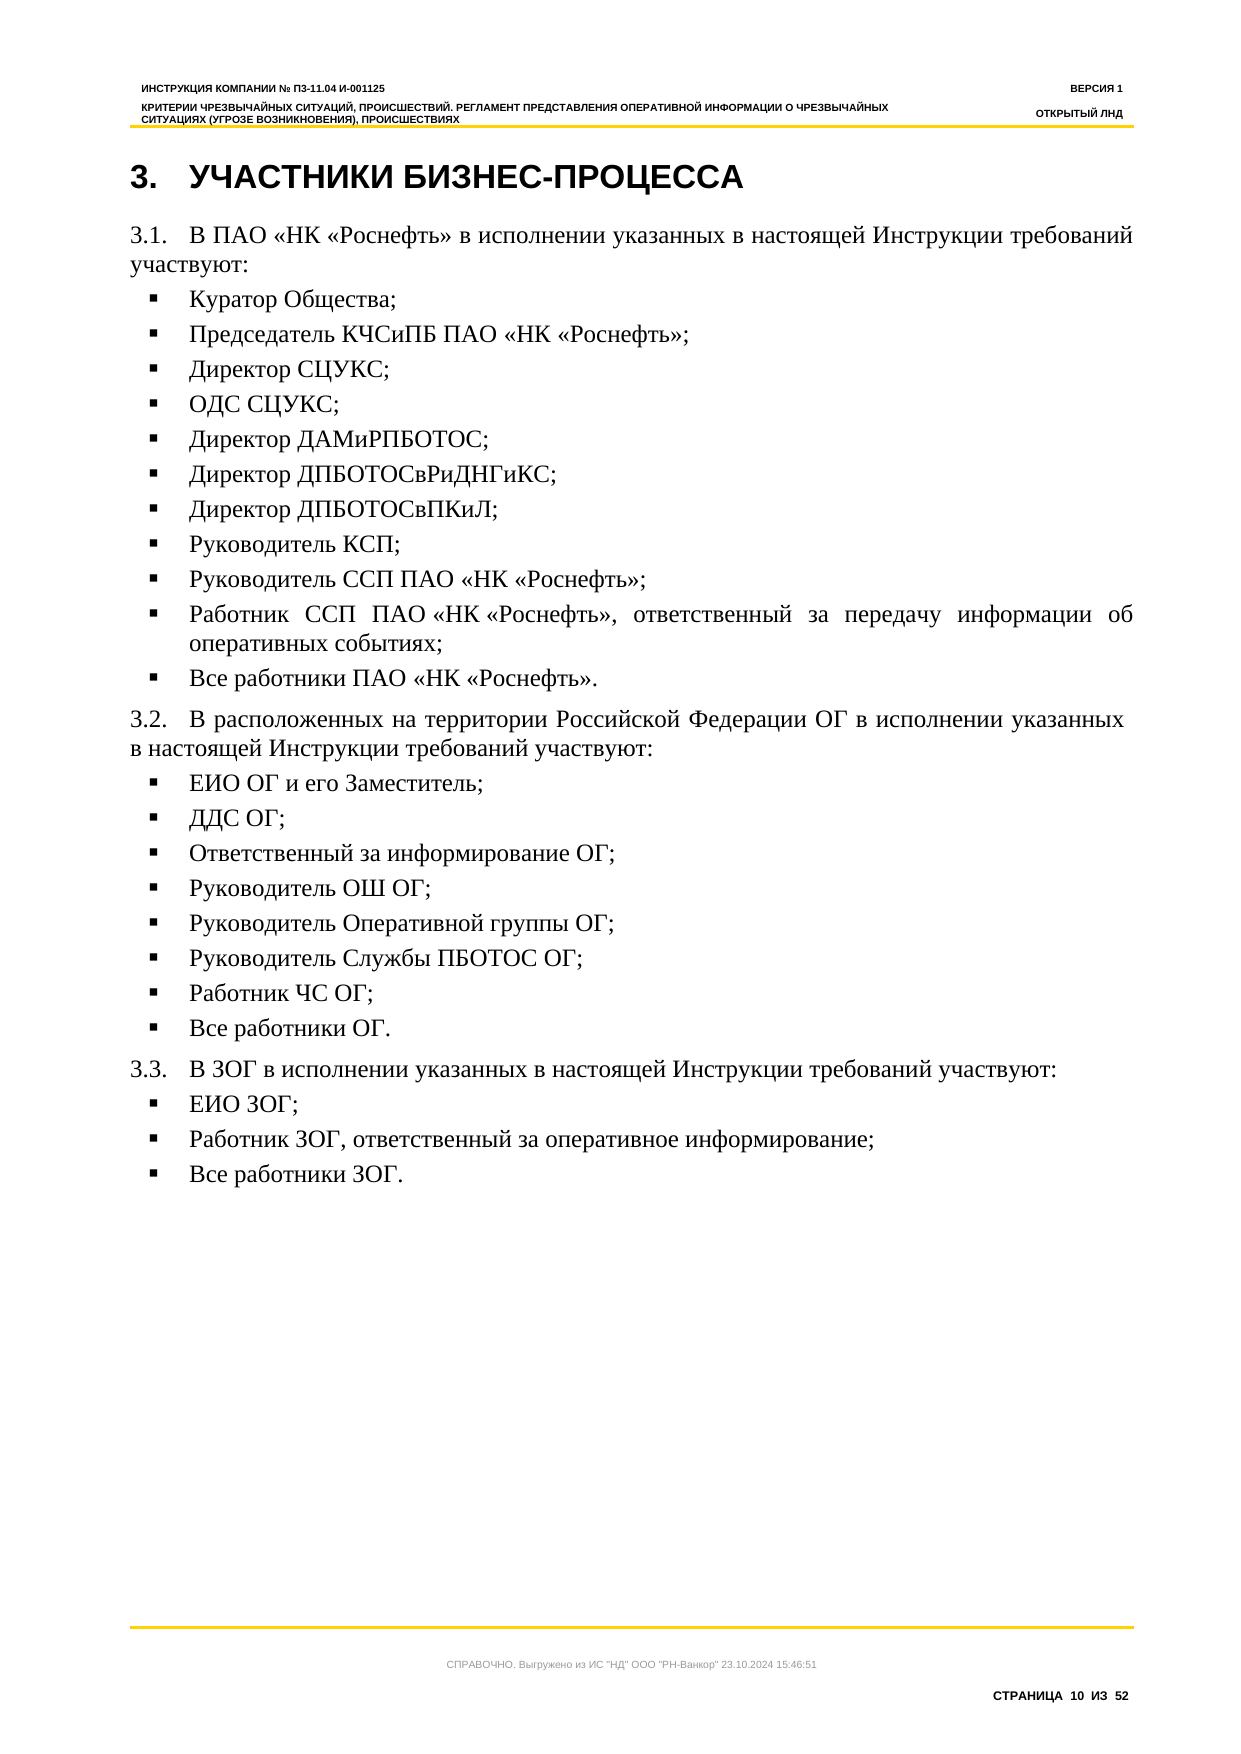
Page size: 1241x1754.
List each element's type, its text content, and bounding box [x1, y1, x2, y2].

list Директор ДПБОТОСвРиДНГиКС; [148, 459, 1134, 488]
list В ПАО «НК «Роснефть» в исполнении указанных в настоящей Инструкции требований участвуют: [130, 221, 1134, 278]
list Председатель КЧСиПБ ПАО «НК «Роснефть»; [148, 319, 1134, 348]
list Куратор Общества; [148, 284, 1134, 313]
list Руководитель Службы ПБОТОС ОГ; [148, 943, 1134, 972]
list В расположенных на территории Российской Федерации ОГ в исполнении указанных в настоящей Инструкции требований участвуют: [130, 704, 1134, 762]
list Руководитель ССП ПАО «НК «Роснефть»; [148, 564, 1134, 593]
list Все работники ЗОГ. [148, 1159, 1134, 1188]
list ЕИО ЗОГ; [148, 1089, 1134, 1118]
list Ответственный за информирование ОГ; [148, 838, 1134, 867]
list Работник ЗОГ, ответственный за оперативное информирование; [148, 1124, 1134, 1153]
list Руководитель ОШ ОГ; [148, 873, 1134, 902]
list УЧАСТНИКИ БИЗНЕС-ПРОЦЕССА [130, 157, 1134, 196]
list Работник ЧС ОГ; [148, 978, 1134, 1007]
list Директор СЦУКС; [148, 354, 1134, 383]
list Директор ДАМиРПБОТОС; [148, 424, 1134, 453]
list В ЗОГ в исполнении указанных в настоящей Инструкции требований участвуют: [130, 1054, 1134, 1083]
list Все работники ОГ. [148, 1013, 1134, 1042]
list Руководитель КСП; [148, 529, 1134, 558]
list ОДС СЦУКС; [148, 389, 1134, 418]
list ЕИО ОГ и его Заместитель; [148, 768, 1134, 797]
list Работник ССП ПАО «НК «Роснефть», ответственный за передачу информации об оперативных событиях; [148, 599, 1134, 657]
list Директор ДПБОТОСвПКиЛ; [148, 494, 1134, 523]
list ДДС ОГ; [148, 803, 1134, 832]
list Руководитель Оперативной группы ОГ; [148, 908, 1134, 937]
list Все работники ПАО «НК «Роснефть». [148, 663, 1134, 692]
